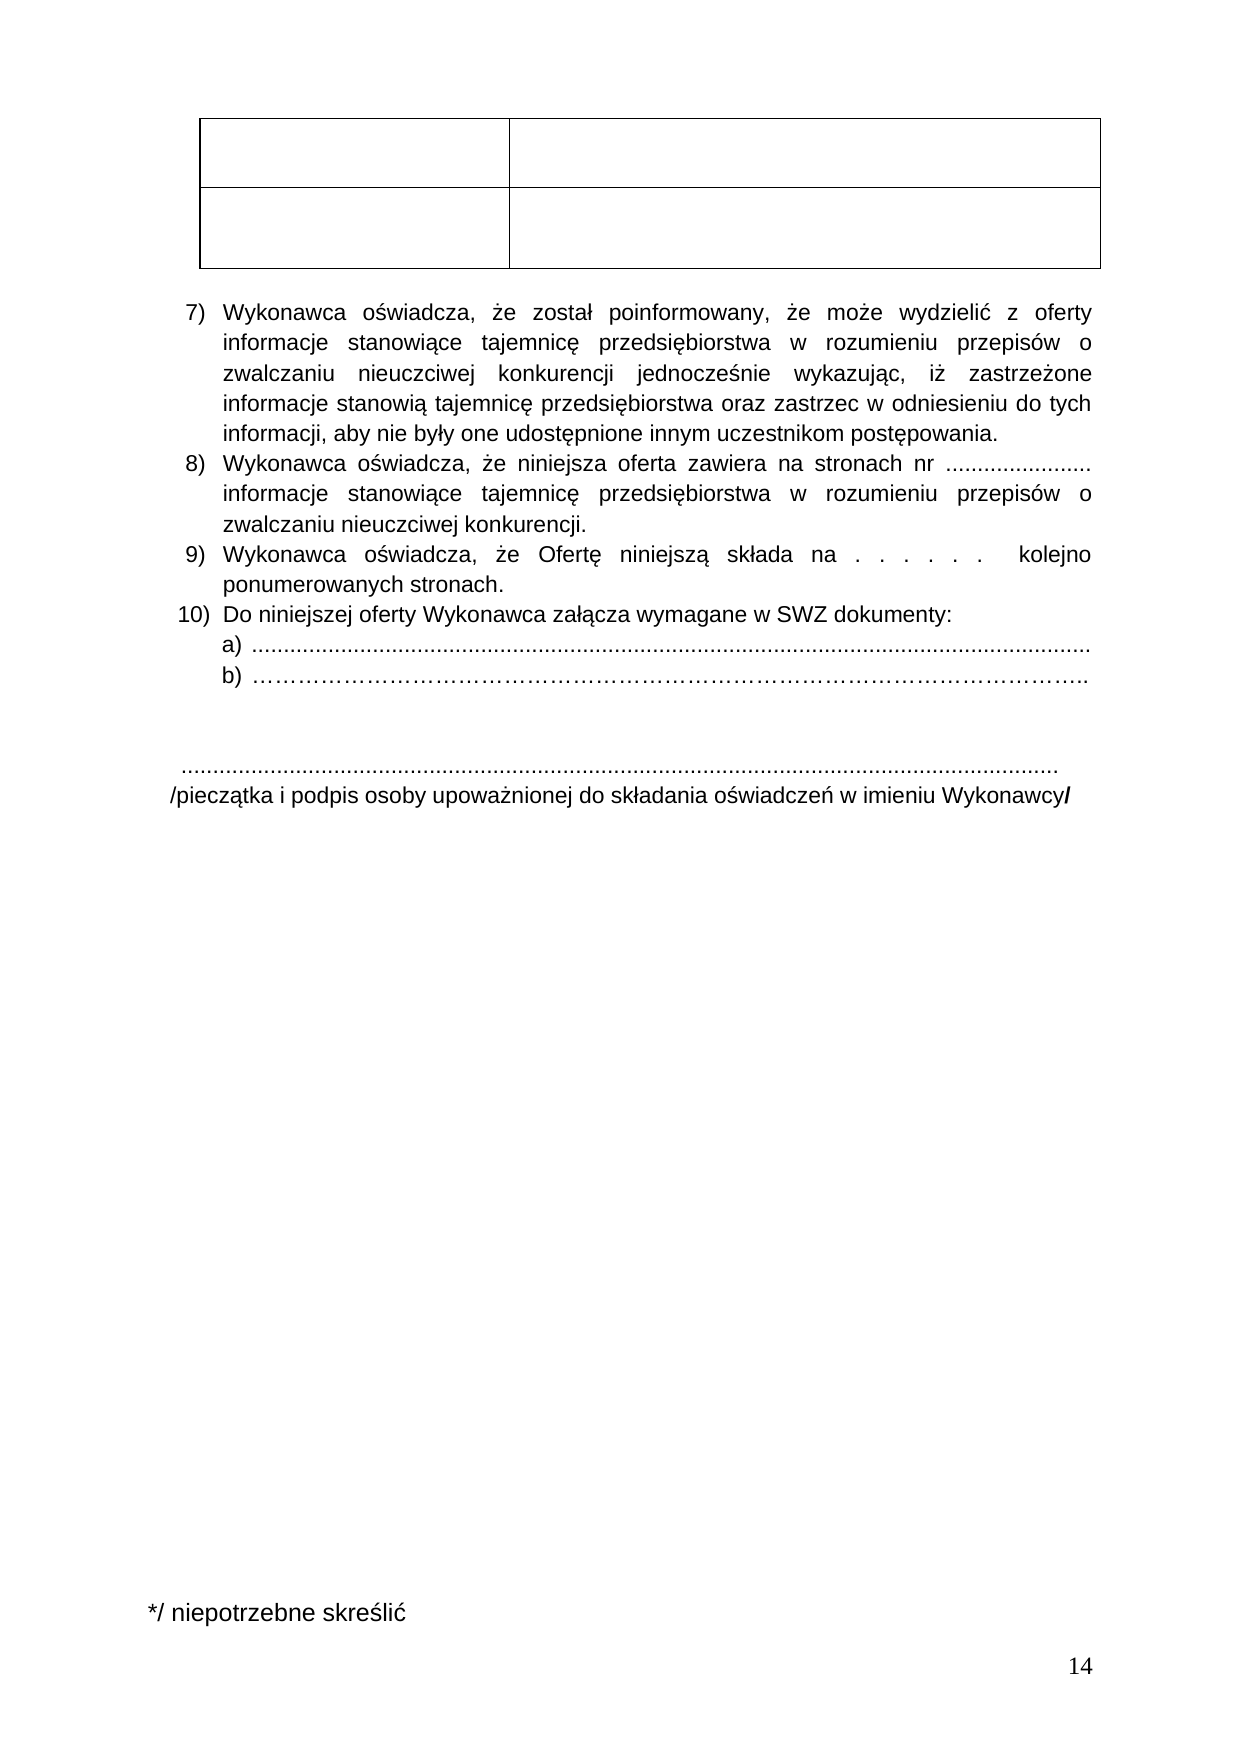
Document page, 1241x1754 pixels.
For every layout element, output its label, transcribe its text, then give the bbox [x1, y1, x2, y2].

table_cell [510, 188, 1100, 268]
text .......................................................................................................................................... [148, 752, 1092, 778]
table_cell [201, 119, 509, 187]
list Wykonawca oświadcza, że Ofertę niniejszą składa na . . . . . . kolejno ponumerowanych stronach. [185, 541, 1092, 597]
text */ niepotrzebne skreślić [148, 1598, 1092, 1627]
text /pieczątka i podpis osoby upoważnionej do składania oświadczeń w imieniu Wykonawcy/ [148, 782, 1092, 809]
table_cell [510, 119, 1100, 187]
list .................................................................................................................................... [222, 631, 1092, 658]
list Do niniejszej oferty Wykonawca załącza wymagane w SWZ dokumenty: [177, 601, 1092, 627]
table_cell [201, 188, 509, 268]
list Wykonawca oświadcza, że niniejsza oferta zawiera na stronach nr ....................... informacje stanowiące tajemnicę przedsiębiorstwa w rozumieniu przepisów o zwalczaniu nieuczciwej konkurencji. [185, 450, 1092, 537]
list ……………………………………………………………………………………………….. [222, 662, 1092, 688]
list Wykonawca oświadcza, że został poinformowany, że może wydzielić z oferty informacje stanowiące tajemnicę przedsiębiorstwa w rozumieniu przepisów o zwalczaniu nieuczciwej konkurencji jednocześnie wykazując, iż zastrzeżone informacje stanowią tajemnicę przedsiębiorstwa oraz zastrzec w odniesieniu do tych informacji, aby nie były one udostępnione innym uczestnikom postępowania. [185, 299, 1092, 446]
